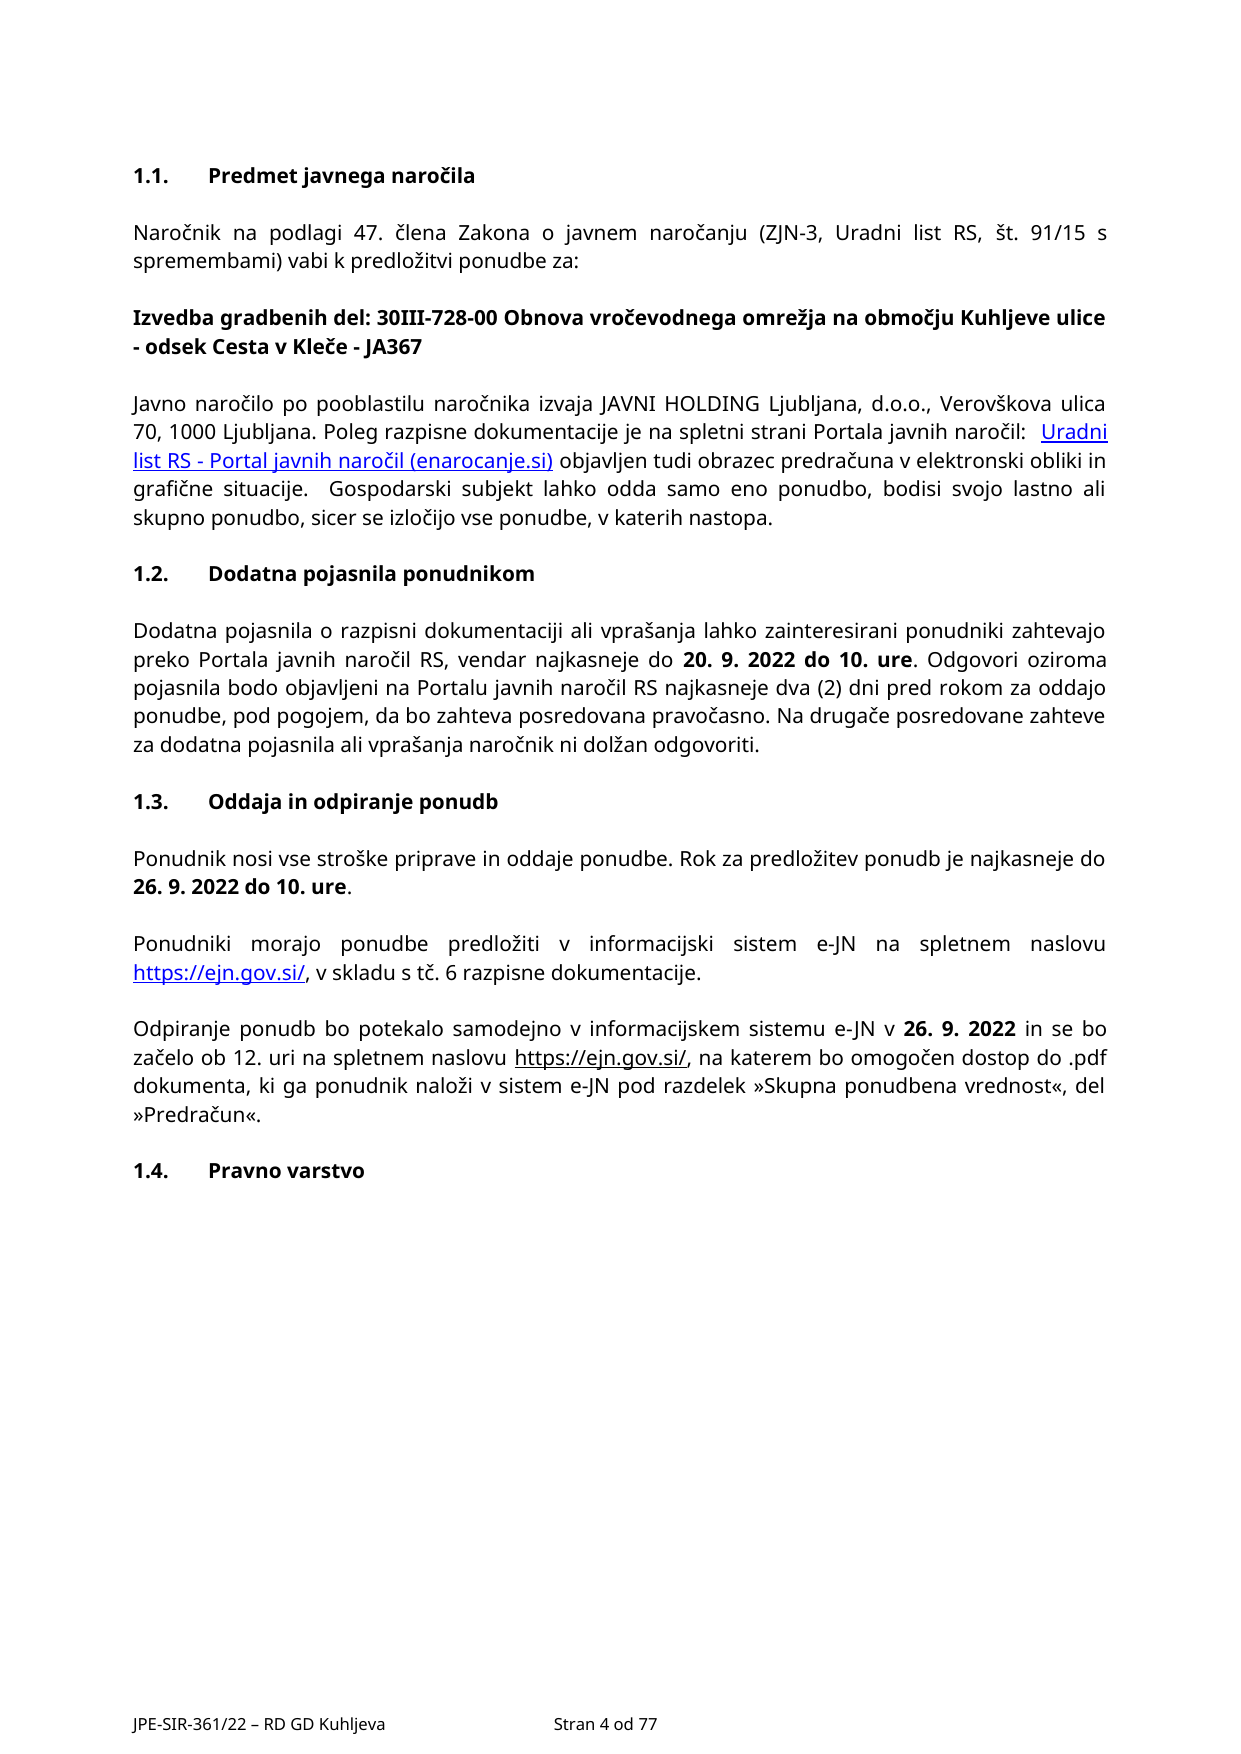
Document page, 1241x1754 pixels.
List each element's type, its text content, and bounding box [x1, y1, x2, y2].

list Dodatna pojasnila ponudnikom [133, 559, 1107, 588]
list Pravno varstvo [133, 1157, 1107, 1185]
text Izvedba gradbenih del: 30III-728-00 Obnova vročevodnega omrežja na območju Kuhljeve ulice - odsek Cesta v Kleče - JA367 [133, 303, 1107, 360]
text Naročnik na podlagi 47. člena Zakona o javnem naročanju (ZJN-3, Uradni list RS, št. 91/15 s spremembami) vabi k predložitvi ponudbe za: [133, 218, 1107, 275]
text Ponudnik nosi vse stroške priprave in oddaje ponudbe. Rok za predložitev ponudb je najkasneje do 26. 9. 2022 do 10. ure. [133, 844, 1107, 901]
text Ponudniki morajo ponudbe predložiti v informacijski sistem e-JN na spletnem naslovu https://ejn.gov.si/, v skladu s tč. 6 razpisne dokumentacije. [133, 929, 1107, 986]
text Odpiranje ponudb bo potekalo samodejno v informacijskem sistemu e-JN v 26. 9. 2022 in se bo začelo ob 12. uri na spletnem naslovu https://ejn.gov.si/, na katerem bo omogočen dostop do .pdf dokumenta, ki ga ponudnik naloži v sistem e-JN pod razdelek »Skupna ponudbena vrednost«, del »Predračun«. [133, 1014, 1107, 1128]
text Dodatna pojasnila o razpisni dokumentaciji ali vprašanja lahko zainteresirani ponudniki zahtevajo preko Portala javnih naročil RS, vendar najkasneje do 20. 9. 2022 do 10. ure. Odgovori oziroma pojasnila bodo objavljeni na Portalu javnih naročil RS najkasneje dva (2) dni pred rokom za oddajo ponudbe, pod pogojem, da bo zahteva posredovana pravočasno. Na drugače posredovane zahteve za dodatna pojasnila ali vprašanja naročnik ni dolžan odgovoriti. [133, 616, 1107, 758]
list Predmet javnega naročila [133, 161, 1107, 190]
text Javno naročilo po pooblastilu naročnika izvaja JAVNI HOLDING Ljubljana, d.o.o., Verovškova ulica 70, 1000 Ljubljana. Poleg razpisne dokumentacije je na spletni strani Portala javnih naročil: Uradni list RS - Portal javnih naročil (enarocanje.si) objavljen tudi obrazec predračuna v elektronski obliki in grafične situacije. Gospodarski subjekt lahko odda samo eno ponudbo, bodisi svojo lastno ali skupno ponudbo, sicer se izločijo vse ponudbe, v katerih nastopa. [133, 389, 1107, 531]
list Oddaja in odpiranje ponudb [133, 787, 1107, 815]
